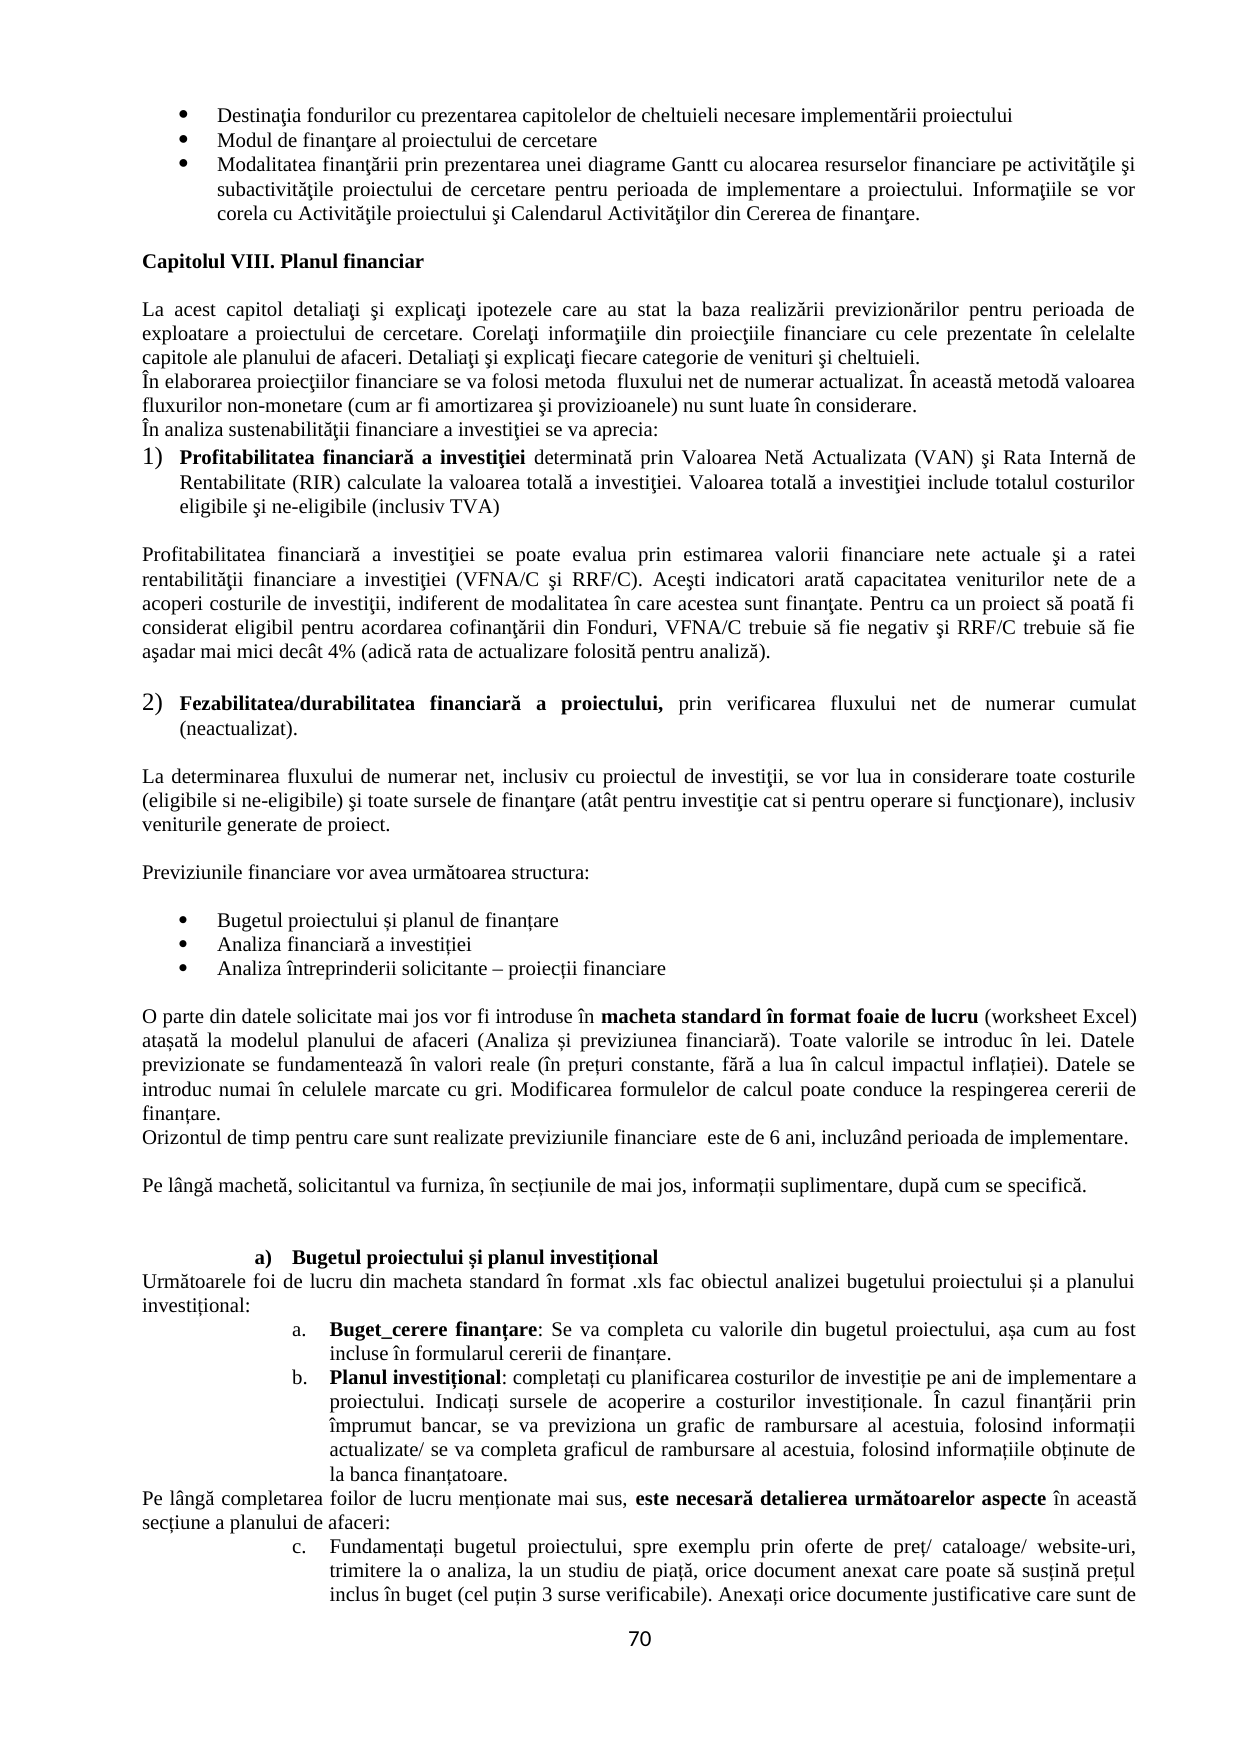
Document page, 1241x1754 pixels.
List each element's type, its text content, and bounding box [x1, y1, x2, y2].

text Orizontul de timp pentru care sunt realizate previziunile financiare este de 6 ani, incluzând perioada de implementare. [142, 1124, 1137, 1149]
text Pe lângă completarea foilor de lucru menționate mai sus, este necesară detalierea următoarelor aspecte în această secțiune a planului de afaceri: [142, 1486, 1137, 1534]
text O parte din datele solicitate mai jos vor fi introduse în macheta standard în format foaie de lucru (worksheet Excel) atașată la modelul planului de afaceri (Analiza și previziunea financiară). Toate valorile se introduc în lei. Datele previzionate se fundamentează în valori reale (în prețuri constante, fără a lua în calcul impactul inflației). Datele se introduc numai în celulele marcate cu gri. Modificarea formulelor de calcul poate conduce la respingerea cererii de finanțare. [142, 1004, 1137, 1124]
text Capitolul VIII. Planul financiar [142, 249, 1137, 273]
list Destinaţia fondurilor cu prezentarea capitolelor de cheltuieli necesare implementării proiectului [179, 103, 1137, 128]
text La determinarea fluxului de numerar net, inclusiv cu proiectul de investiţii, se vor lua in considerare toate costurile (eligibile si ne-eligibile) şi toate sursele de finanţare (atât pentru investiţie cat si pentru operare si funcţionare), inclusiv veniturile generate de proiect. [142, 764, 1137, 836]
text Previziunile financiare vor avea următoarea structura: [142, 860, 1137, 884]
list Analiza financiară a investiției [179, 932, 1137, 956]
text În elaborarea proiecţiilor financiare se va folosi metoda fluxului net de numerar actualizat. În această metodă valoarea fluxurilor non-monetare (cum ar fi amortizarea şi provizioanele) nu sunt luate în considerare. [142, 369, 1137, 417]
list Bugetul proiectului și planul investițional [254, 1245, 1137, 1269]
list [292, 1534, 1137, 1606]
text La acest capitol detaliaţi şi explicaţi ipotezele care au stat la baza realizării previzionărilor pentru perioada de exploatare a proiectului de cercetare. Corelaţi informaţiile din proiecţiile financiare cu cele prezentate în celelalte capitole ale planului de afaceri. Detaliaţi şi explicaţi fiecare categorie de venituri şi cheltuieli. [142, 297, 1137, 369]
list Planul investițional: completați cu planificarea costurilor de investiție pe ani de implementare a proiectului. Indicați sursele de acoperire a costurilor investiționale. În cazul finanțării prin împrumut bancar, se va previziona un grafic de rambursare al acestuia, folosind informații actualizate/ se va completa graficul de rambursare al acestuia, folosind informațiile obținute de la banca finanțatoare. [292, 1365, 1137, 1486]
text Următoarele foi de lucru din macheta standard în format .xls fac obiectul analizei bugetului proiectului și a planului investițional: [142, 1269, 1137, 1317]
text Profitabilitatea financiară a investiţiei se poate evalua prin estimarea valorii financiare nete actuale şi a ratei rentabilităţii financiare a investiţiei (VFNA/C şi RRF/C). Aceşti indicatori arată capacitatea veniturilor nete de a acoperi costurile de investiţii, indiferent de modalitatea în care acestea sunt finanţate. Pentru ca un proiect să poată fi considerat eligibil pentru acordarea cofinanţării din Fonduri, VFNA/C trebuie să fie negativ şi RRF/C trebuie să fie aşadar mai mici decât 4% (adică rata de actualizare folosită pentru analiză). [142, 542, 1137, 663]
list Bugetul proiectului și planul de finanțare [179, 908, 1137, 932]
list Profitabilitatea financiară a investiţiei determinată prin Valoarea Netă Actualizata (VAN) şi Rata Internă de Rentabilitate (RIR) calculate la valoarea totală a investiţiei. Valoarea totală a investiţiei include totalul costurilor eligibile şi ne-eligibile (inclusiv TVA) [142, 441, 1137, 518]
text Pe lângă machetă, solicitantul va furniza, în secțiunile de mai jos, informații suplimentare, după cum se specifică. [142, 1173, 1137, 1197]
list Modalitatea finanţării prin prezentarea unei diagrame Gantt cu alocarea resurselor financiare pe activităţile şi subactivităţile proiectului de cercetare pentru perioada de implementare a proiectului. Informaţiile se vor corela cu Activităţile proiectului şi Calendarul Activităţilor din Cererea de finanţare. [179, 152, 1137, 224]
list Buget_cerere finanțare: Se va completa cu valorile din bugetul proiectului, așa cum au fost incluse în formularul cererii de finanțare. [292, 1317, 1137, 1365]
list Fezabilitatea/durabilitatea financiară a proiectului, prin verificarea fluxului net de numerar cumulat (neactualizat). [142, 687, 1137, 739]
list Analiza întreprinderii solicitante – proiecții financiare [179, 956, 1137, 980]
text În analiza sustenabilităţii financiare a investiţiei se va aprecia: [142, 417, 1137, 441]
list Modul de finanţare al proiectului de cercetare [179, 128, 1137, 152]
